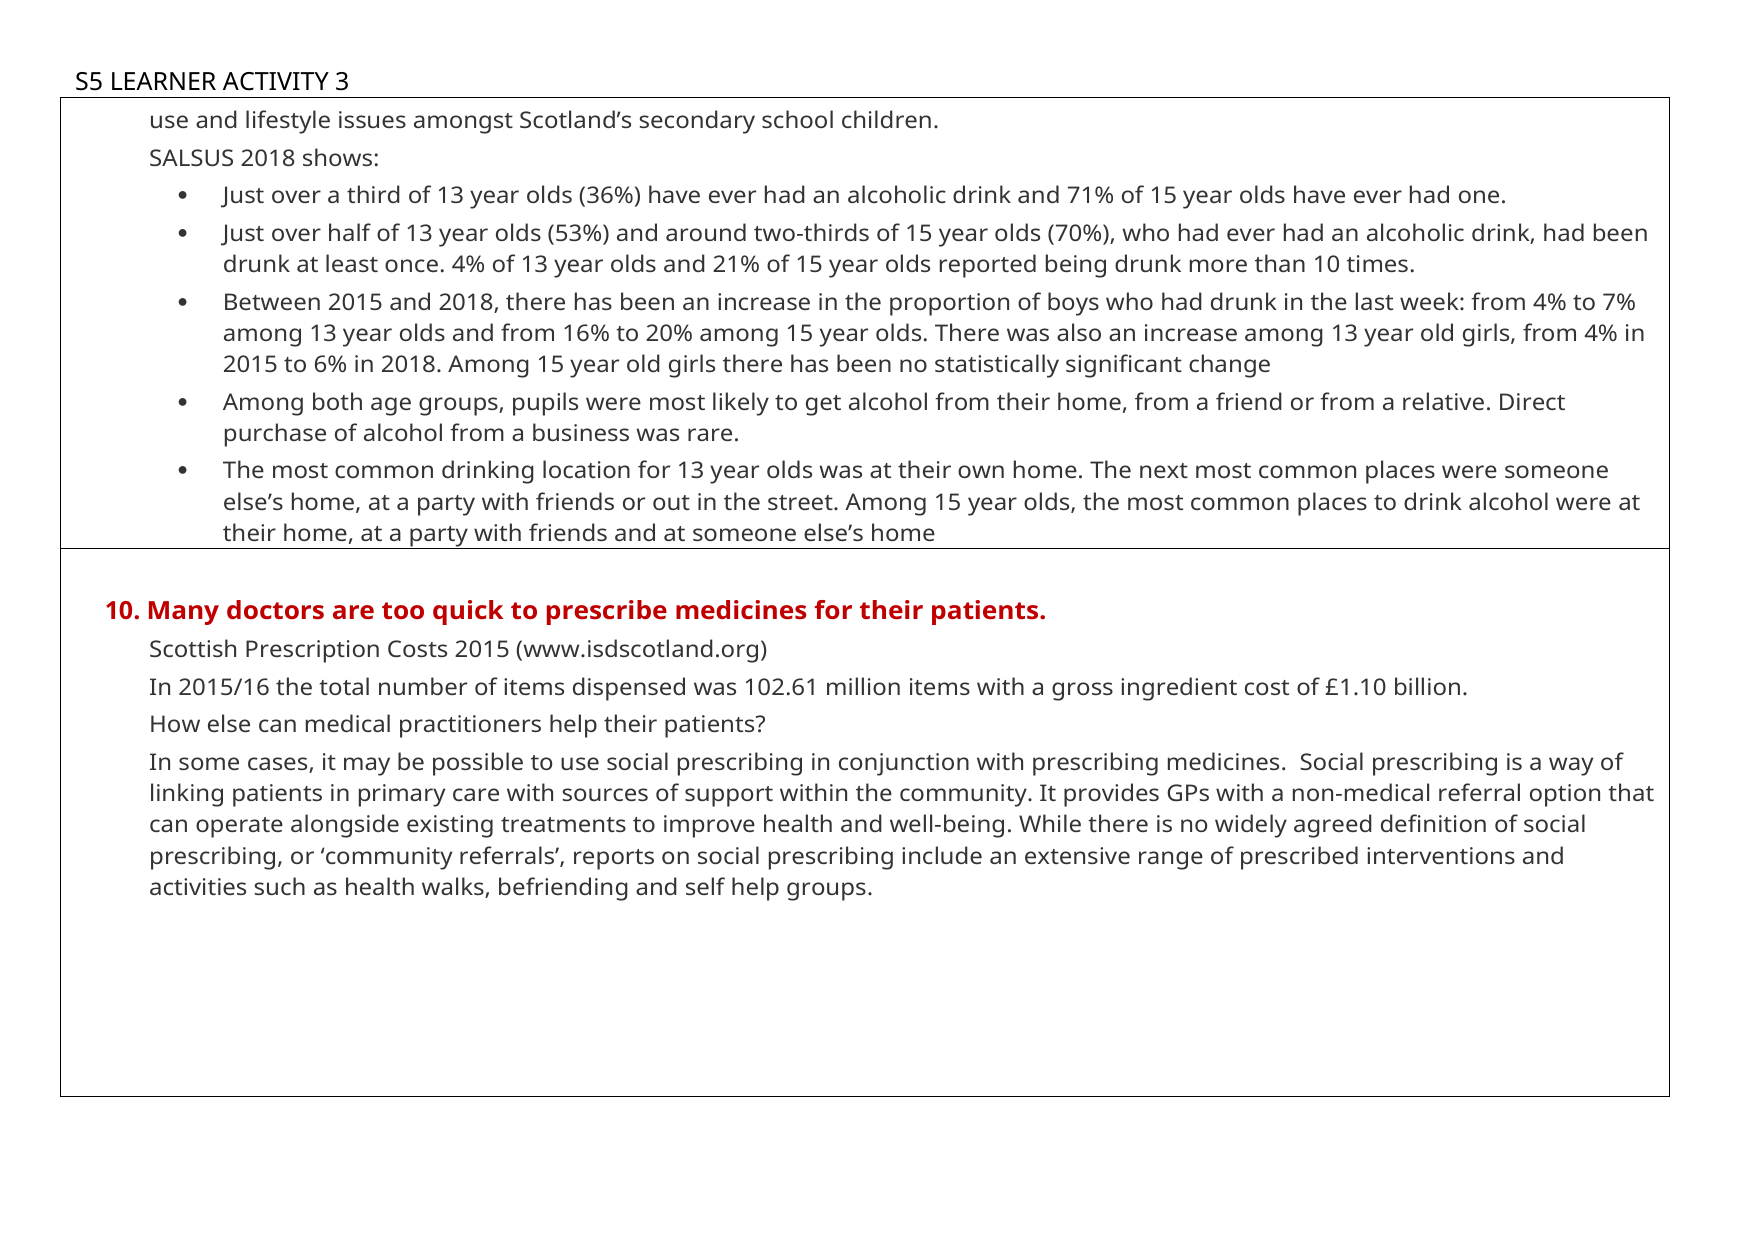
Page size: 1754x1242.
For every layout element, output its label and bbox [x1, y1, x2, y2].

table_cell [61, 549, 1669, 1096]
table_cell [61, 98, 1669, 548]
